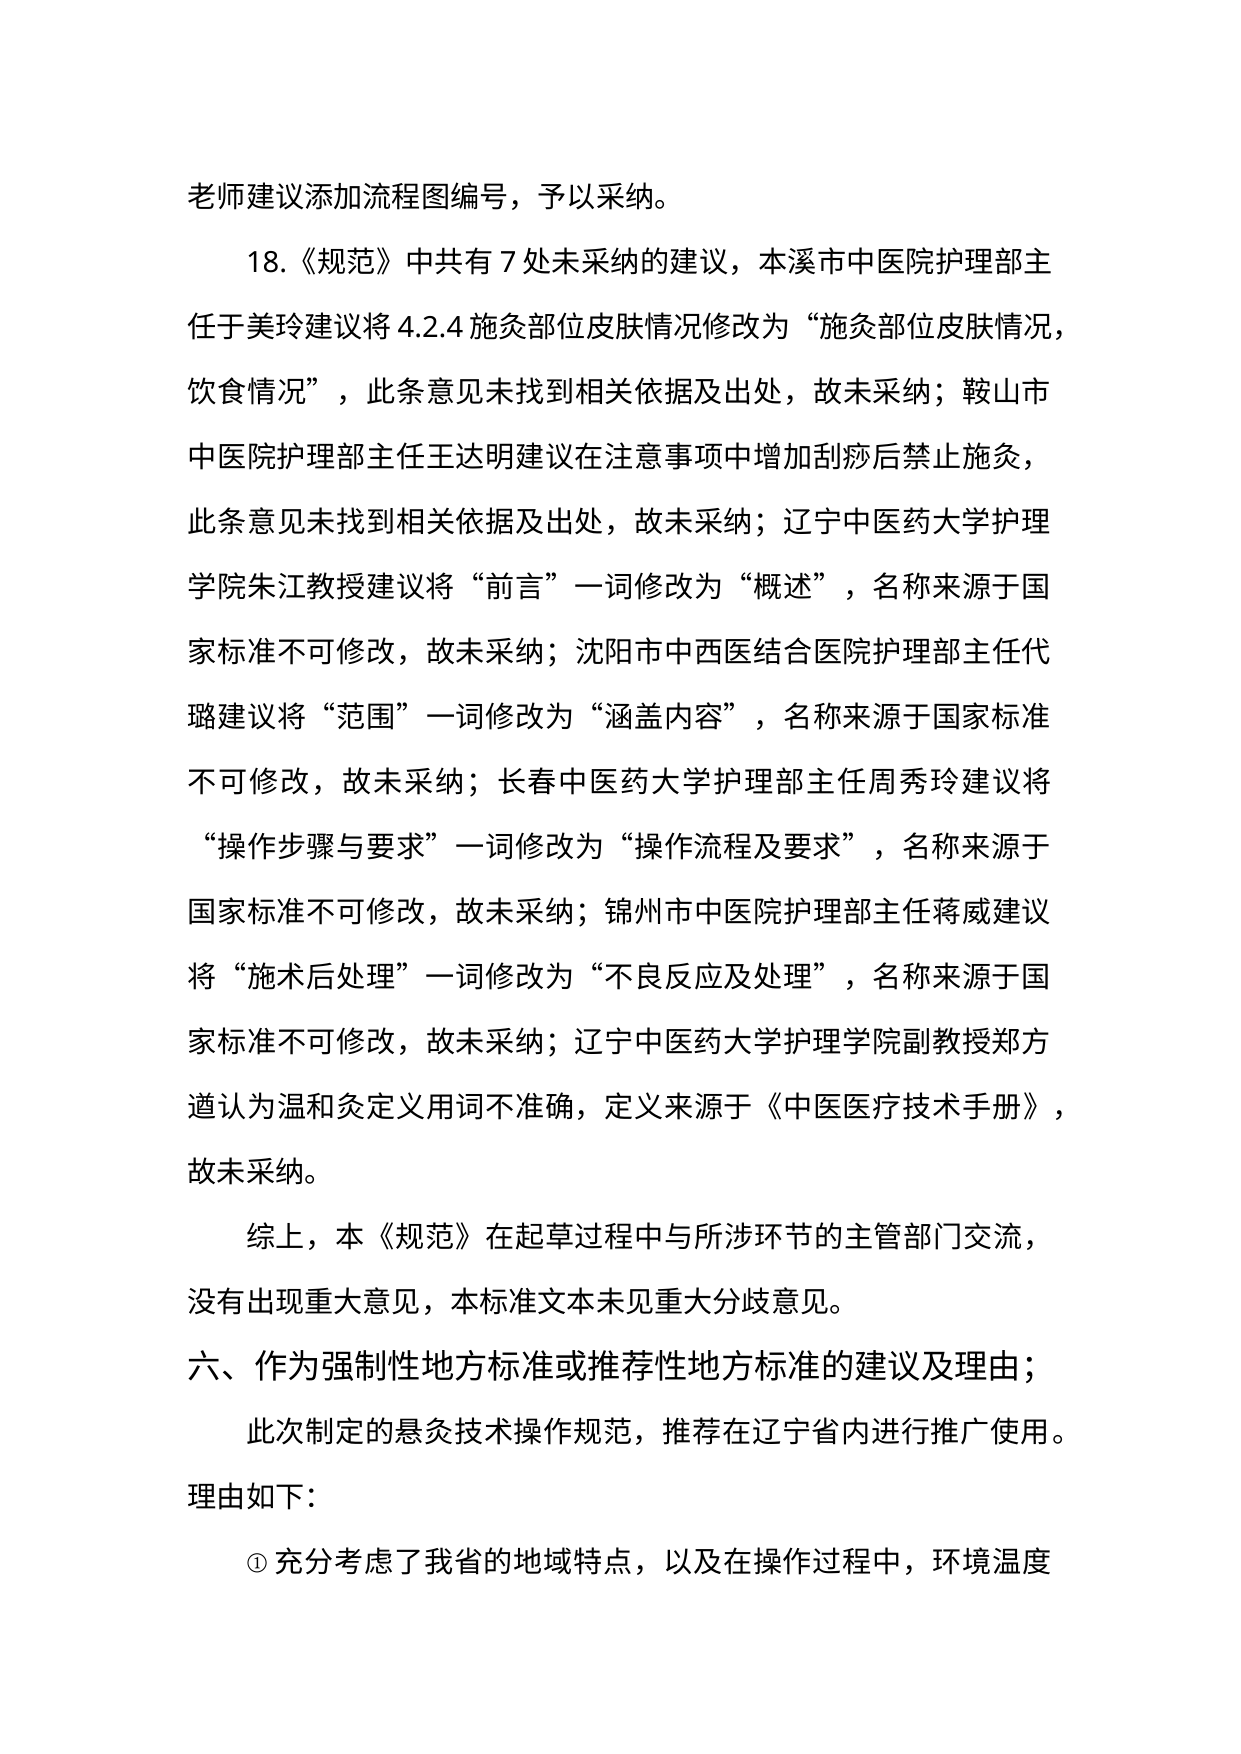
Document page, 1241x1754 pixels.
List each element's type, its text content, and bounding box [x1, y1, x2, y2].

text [187, 1527, 1053, 1592]
text 18.《规范》中共有7处未采纳的建议，本溪市中医院护理部主任于美玲建议将4.2.4施灸部位皮肤情况修改为“施灸部位皮肤情况，饮食情况”，此条意见未找到相关依据及出处，故未采纳；鞍山市中医院护理部主任王达明建议在注意事项中增加刮痧后禁止施灸，此条意见未找到相关依据及出处，故未采纳；辽宁中医药大学护理学院朱江教授建议将“前言”一词修改为“概述”，名称来源于国家标准不可修改，故未采纳；沈阳市中西医结合医院护理部主任代璐建议将“范围”一词修改为“涵盖内容”，名称来源于国家标准不可修改，故未采纳；长春中医药大学护理部主任周秀玲建议将“操作步骤与要求”一词修改为“操作流程及要求”，名称来源于国家标准不可修改，故未采纳；锦州市中医院护理部主任蒋威建议将“施术后处理”一词修改为“不良反应及处理”，名称来源于国家标准不可修改，故未采纳；辽宁中医药大学护理学院副教授郑方遒认为温和灸定义用词不准确，定义来源于《中医医疗技术手册》，故未采纳。 [187, 227, 1053, 1202]
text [187, 162, 1053, 227]
text 六、作为强制性地方标准或推荐性地方标准的建议及理由； [187, 1332, 1053, 1397]
text 综上，本《规范》在起草过程中与所涉环节的主管部门交流，没有出现重大意见，本标准文本未见重大分歧意见。 [187, 1202, 1053, 1332]
text 此次制定的悬灸技术操作规范，推荐在辽宁省内进行推广使用。理由如下： [187, 1397, 1053, 1527]
